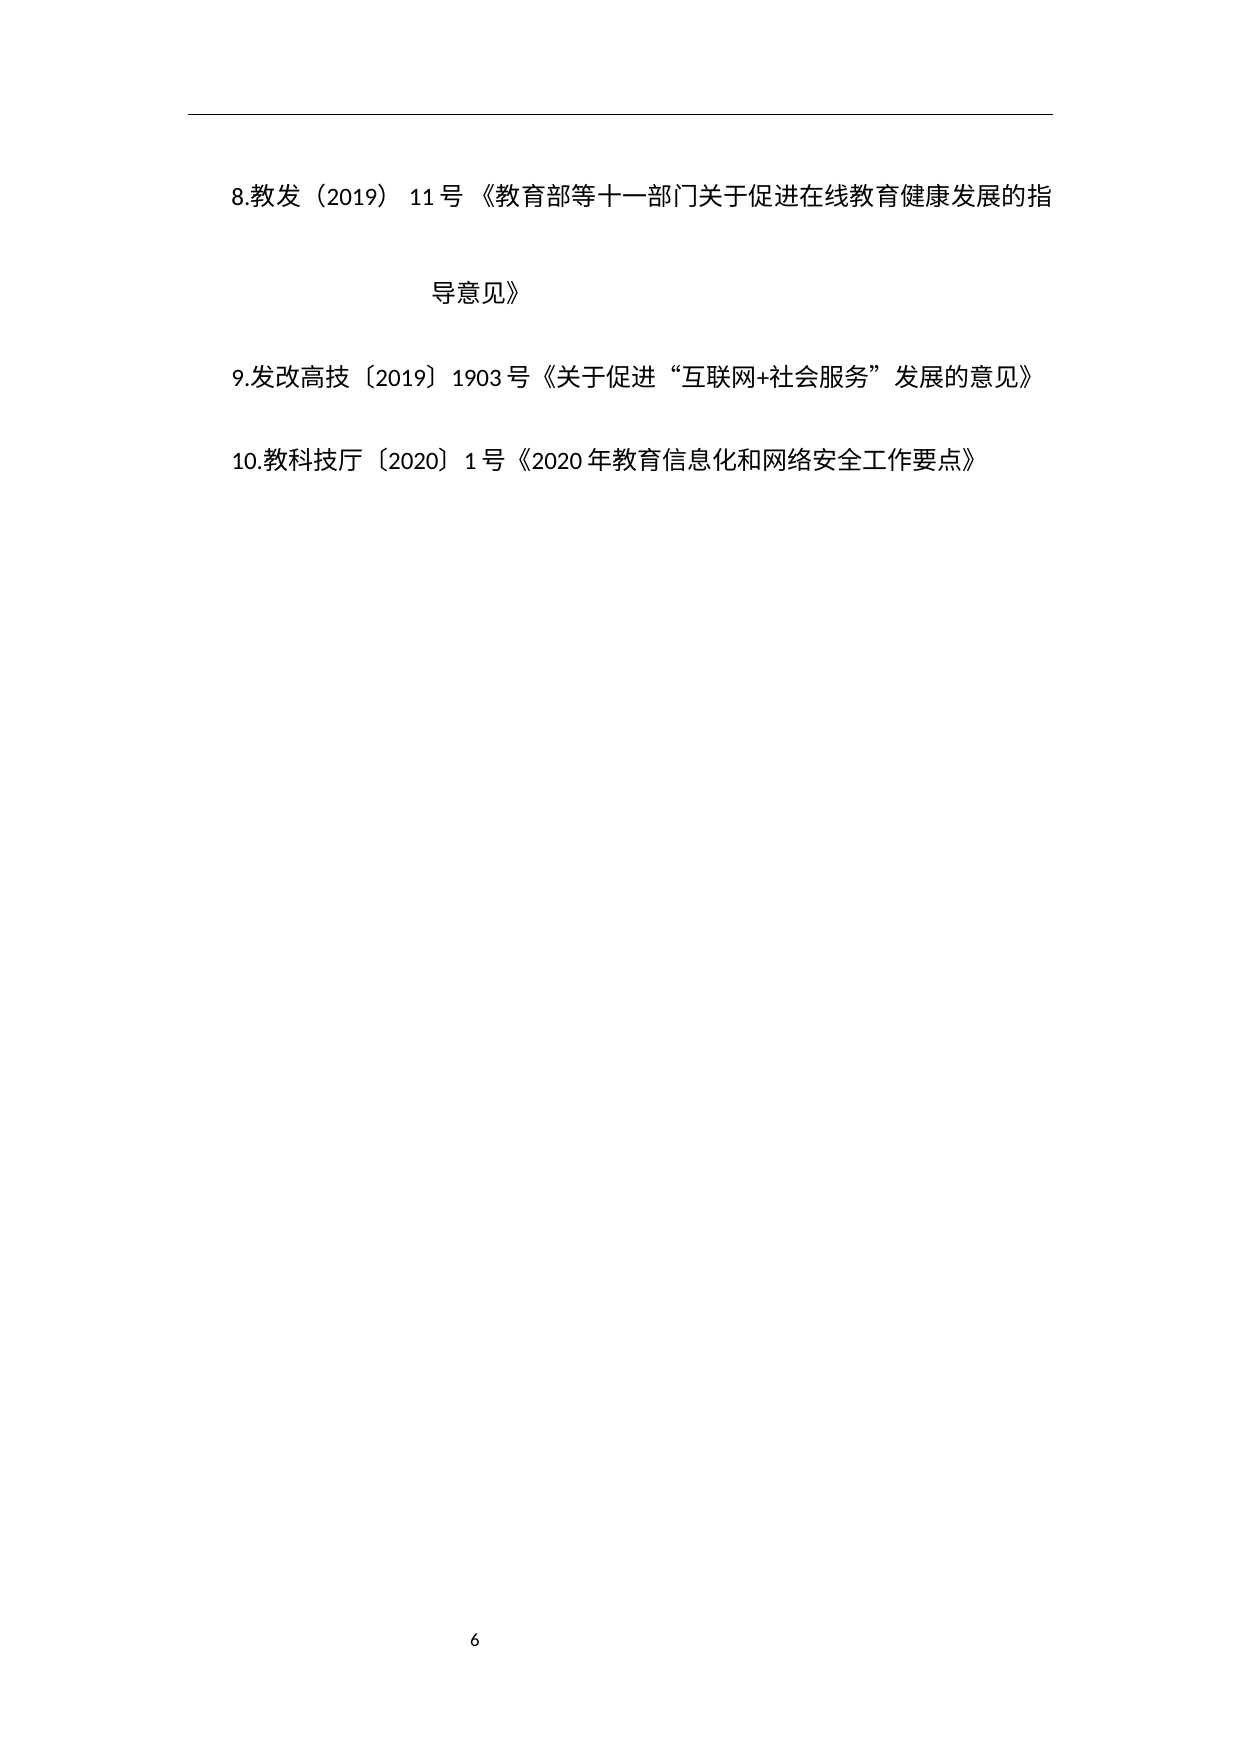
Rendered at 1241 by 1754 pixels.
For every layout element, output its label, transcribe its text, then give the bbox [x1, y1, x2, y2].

text 10.教科技厅〔2020〕1号《2020年教育信息化和网络安全工作要点》 [231, 426, 1053, 491]
text 8.教发（2019） 11号 《教育部等十一部门关于促进在线教育健康发展的指导意见》 [231, 162, 1053, 324]
text 9.发改高技〔2019〕1903号《关于促进“互联网+社会服务”发展的意见》 [231, 343, 1053, 408]
